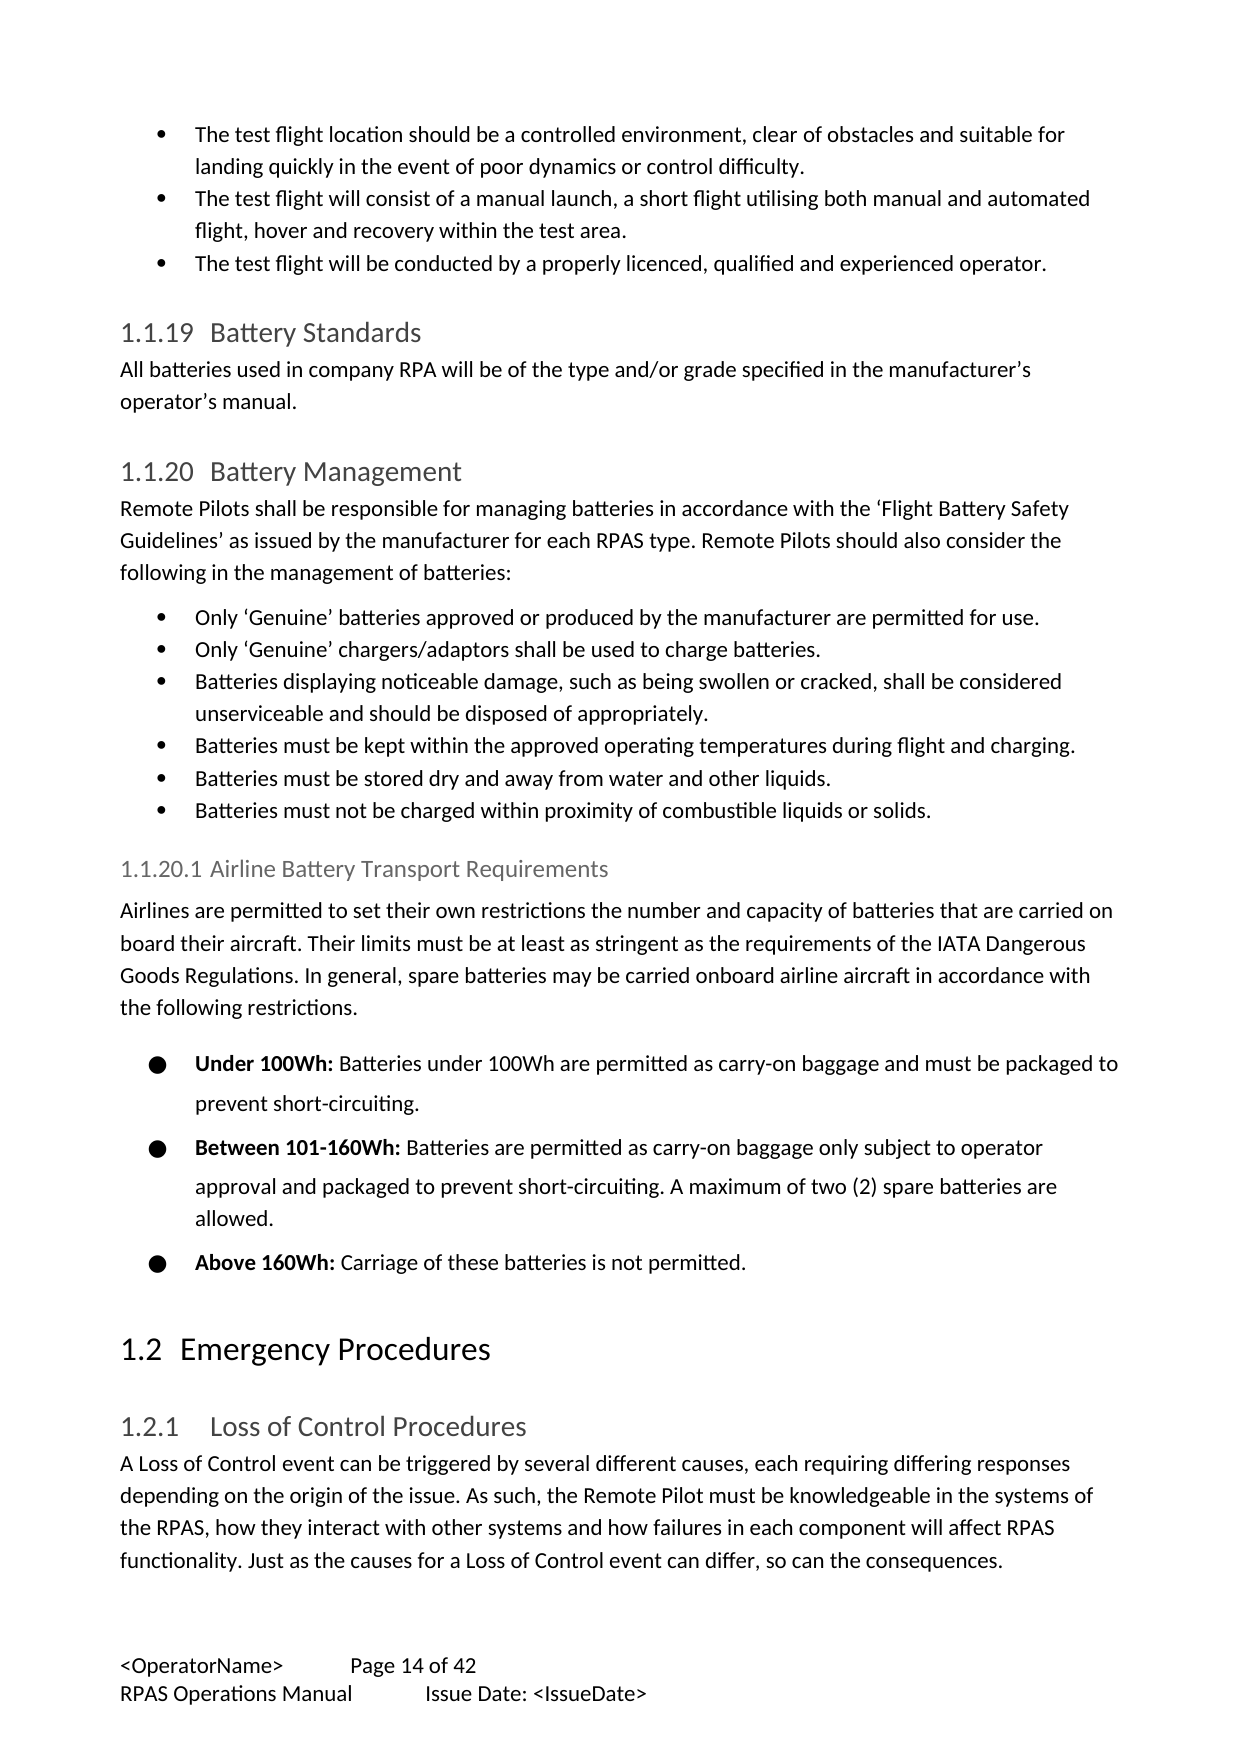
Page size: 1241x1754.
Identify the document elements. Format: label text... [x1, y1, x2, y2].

list Batteries must be kept within the approved operating temperatures during flight and charging. [157, 732, 1120, 760]
list Only ‘Genuine’ chargers/adaptors shall be used to charge batteries. [157, 635, 1120, 663]
text Airlines are permitted to set their own restrictions the number and capacity of batteries that are carried on board their aircraft. Their limits must be at least as stringent as the requirements of the IATA Dangerous Goods Regulations. In general, spare batteries may be carried onboard airline aircraft in accordance with the following restrictions. [120, 897, 1120, 1021]
text All batteries used in company RPA will be of the type and/or grade specified in the manufacturer’s operator’s manual. [120, 355, 1120, 415]
text A Loss of Control event can be triggered by several different causes, each requiring differing responses depending on the origin of the issue. As such, the Remote Pilot must be knowledgeable in the systems of the RPAS, how they interact with other systems and how failures in each component will affect RPAS functionality. Just as the causes for a Loss of Control event can differ, so can the consequences. [120, 1449, 1120, 1574]
list The test flight location should be a controlled environment, clear of obstacles and suitable for landing quickly in the event of poor dynamics or control difficulty. [157, 120, 1120, 180]
list Batteries must be stored dry and away from water and other liquids. [157, 764, 1120, 792]
list Batteries displaying noticeable damage, such as being swollen or cracked, shall be considered unserviceable and should be disposed of appropriately. [157, 667, 1120, 727]
list Under 100Wh: Batteries under 100Wh are permitted as carry-on baggage and must be packaged to prevent short-circuiting. [157, 1038, 1120, 1117]
subtitle Battery Management [120, 453, 1120, 488]
list Batteries must not be charged within proximity of combustible liquids or solids. [157, 796, 1120, 824]
subtitle Airline Battery Transport Requirements [120, 853, 1120, 884]
list Between 101-160Wh: Batteries are permitted as carry-on baggage only subject to operator approval and packaged to prevent short-circuiting. A maximum of two (2) spare batteries are allowed. [157, 1121, 1120, 1232]
list The test flight will be conducted by a properly licenced, qualified and experienced operator. [157, 249, 1120, 277]
list Only ‘Genuine’ batteries approved or produced by the manufacturer are permitted for use. [157, 603, 1120, 631]
subtitle Emergency Procedures [120, 1328, 1120, 1369]
subtitle Loss of Control Procedures [120, 1408, 1120, 1444]
subtitle Battery Standards [120, 314, 1120, 350]
list The test flight will consist of a manual launch, a short flight utilising both manual and automated flight, hover and recovery within the test area. [157, 184, 1120, 244]
text Remote Pilots shall be responsible for managing batteries in accordance with the ‘Flight Battery Safety Guidelines’ as issued by the manufacturer for each RPAS type. Remote Pilots should also consider the following in the management of batteries: [120, 494, 1120, 586]
list Above 160Wh: Carriage of these batteries is not permitted. [157, 1237, 1120, 1284]
